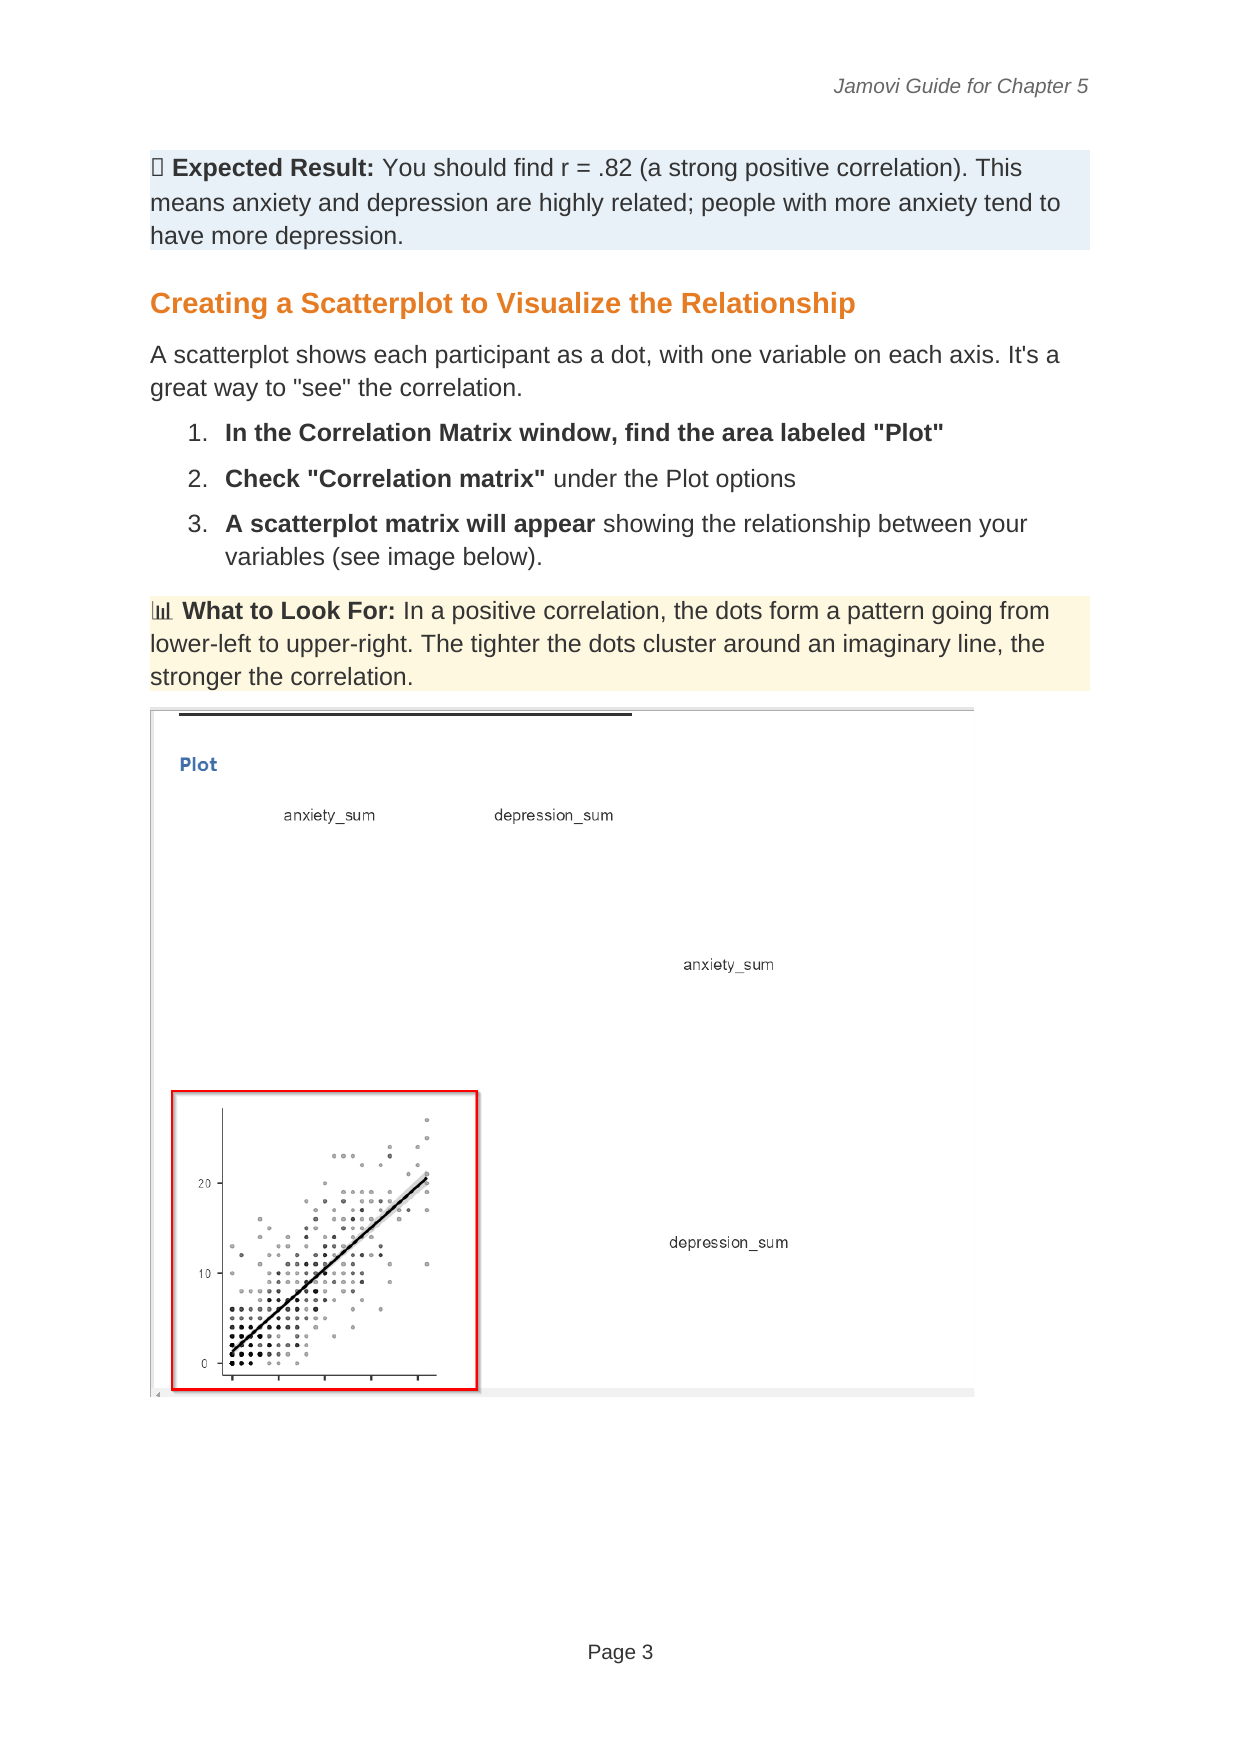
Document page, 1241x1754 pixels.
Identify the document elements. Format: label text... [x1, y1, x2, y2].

list In the Correlation Matrix window, find the area labeled "Plot" [187, 418, 1090, 447]
text 📊 What to Look For: In a positive correlation, the dots form a pattern going from lower-left to upper-right. The tighter the dots cluster around an imaginary line, the stronger the correlation. [150, 596, 1090, 691]
text A scatterplot shows each participant as a dot, with one variable on each axis. It's a great way to "see" the correlation. [150, 340, 1090, 402]
list A scatterplot matrix will appear showing the relationship between your variables (see image below). [187, 509, 1090, 571]
subtitle Creating a Scatterplot to Visualize the Relationship [150, 286, 1090, 319]
list Check "Correlation matrix" under the Plot options [187, 464, 1090, 493]
picture [150, 707, 975, 1397]
text 💡 Expected Result: You should find r = .82 (a strong positive correlation). This means anxiety and depression are highly related; people with more anxiety tend to have more depression. [150, 150, 1090, 250]
